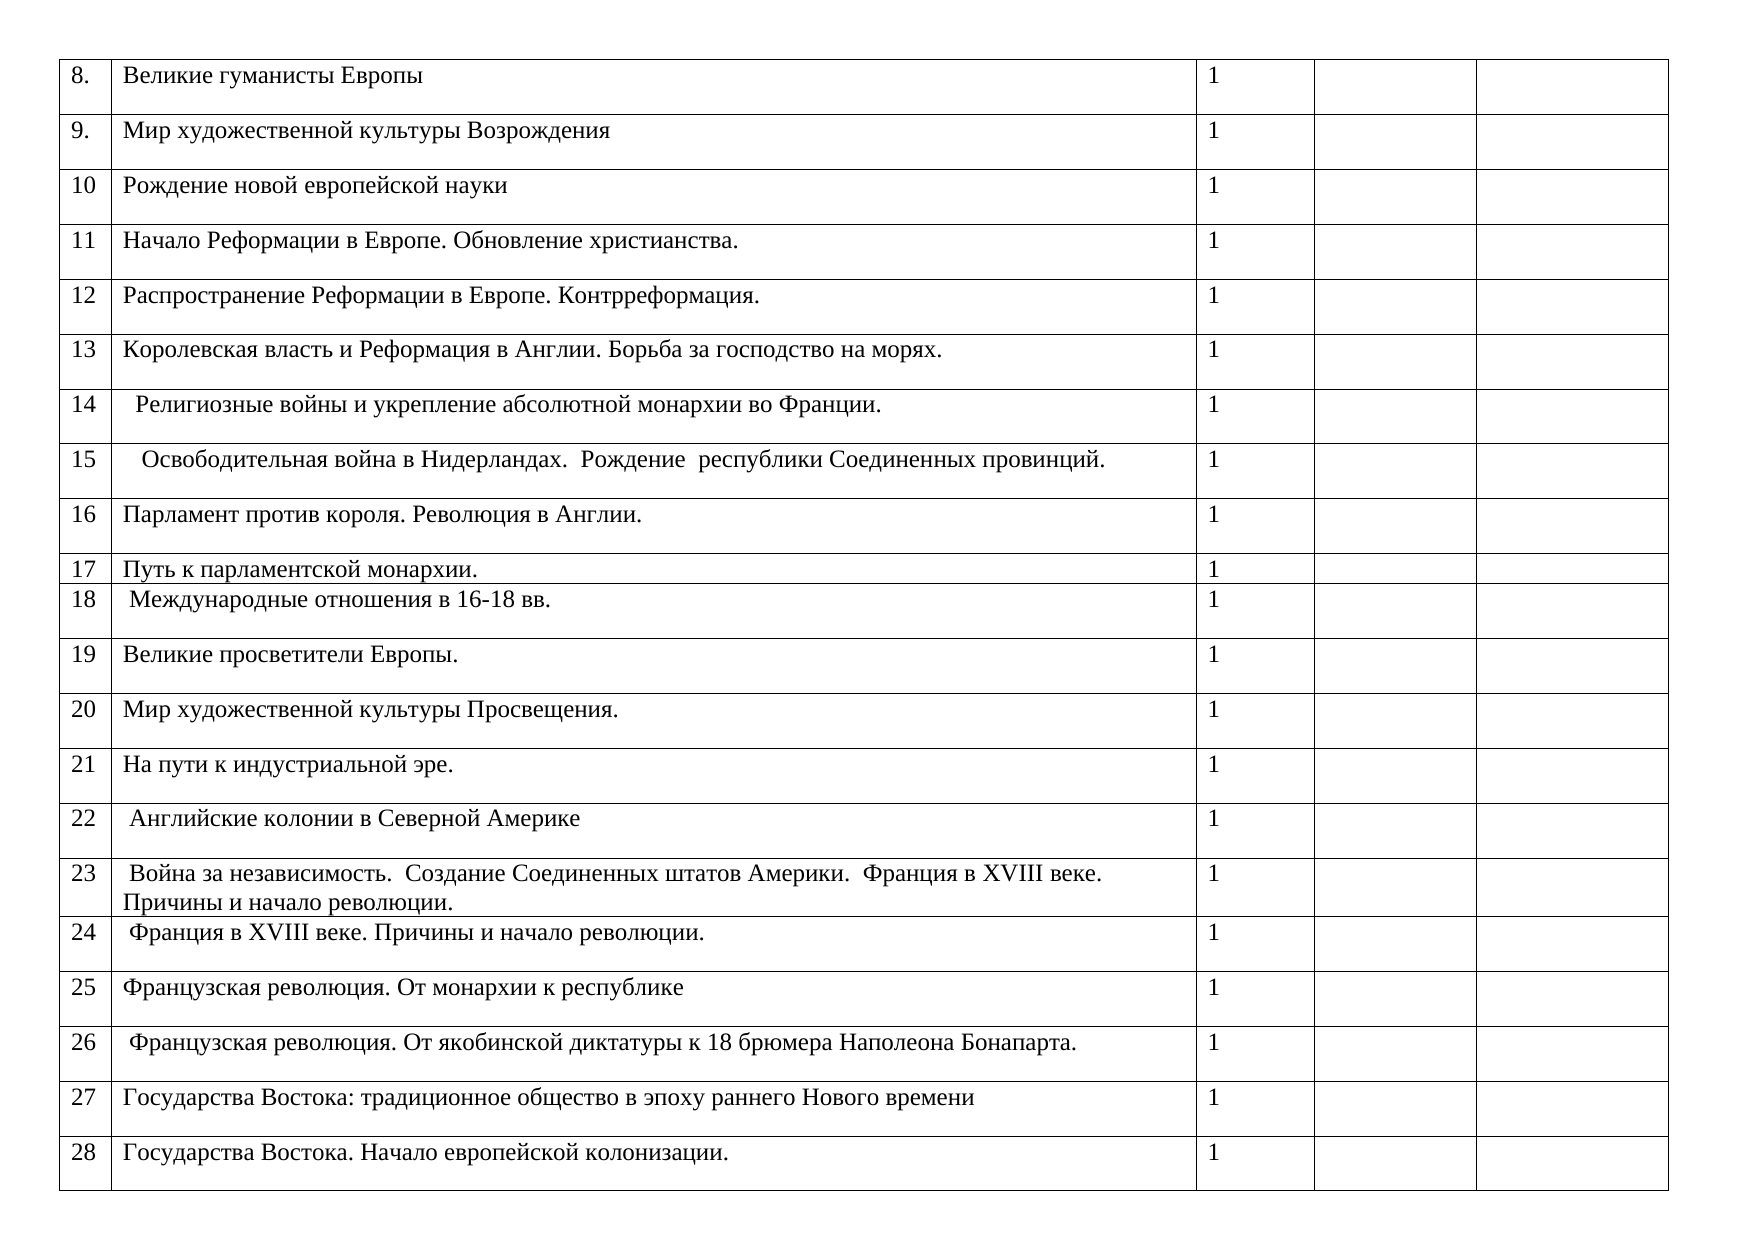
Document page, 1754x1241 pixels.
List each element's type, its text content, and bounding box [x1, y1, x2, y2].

table_cell Мир художественной культуры Возрождения [112, 115, 1196, 169]
table_cell [1477, 694, 1668, 748]
table_cell 24 [60, 917, 111, 971]
table_cell [1477, 554, 1668, 583]
table_cell [1315, 584, 1476, 638]
table_cell [1477, 60, 1668, 114]
table_cell 1 [1197, 1082, 1314, 1136]
table_cell 1 [1197, 60, 1314, 114]
table_cell [1315, 749, 1476, 802]
table_cell [1477, 1137, 1668, 1190]
table_cell 1 [1197, 917, 1314, 971]
table_cell 27 [60, 1082, 111, 1136]
table_cell [1315, 280, 1476, 333]
table_cell [1477, 917, 1668, 971]
table_cell На пути к индустриальной эре. [112, 749, 1196, 802]
table_cell [1315, 390, 1476, 443]
table_cell 8. [60, 60, 111, 114]
table_cell 1 [1197, 390, 1314, 443]
table_cell 1 [1197, 639, 1314, 693]
table_cell [1477, 804, 1668, 857]
table_cell [1477, 972, 1668, 1026]
table_cell Французская революция. От якобинской диктатуры к 18 брюмера Наполеона Бонапарта. [112, 1027, 1196, 1081]
table_cell Парламент против короля. Революция в Англии. [112, 499, 1196, 553]
table_cell Английские колонии в Северной Америке [112, 804, 1196, 857]
table_cell 1 [1197, 225, 1314, 279]
table_cell 10 [60, 170, 111, 224]
table_cell 1 [1197, 584, 1314, 638]
table_cell [1477, 280, 1668, 333]
table_cell [1315, 1137, 1476, 1190]
table_cell 16 [60, 499, 111, 553]
table_cell Путь к парламентской монархии. [112, 554, 1196, 583]
table_cell 1 [1197, 444, 1314, 498]
table_cell 12 [60, 280, 111, 333]
table_cell Королевская власть и Реформация в Англии. Борьба за господство на морях. [112, 335, 1196, 388]
table_cell [1477, 115, 1668, 169]
table_cell 1 [1197, 115, 1314, 169]
table_cell Международные отношения в 16-18 вв. [112, 584, 1196, 638]
table_cell [1315, 639, 1476, 693]
table_cell Великие просветители Европы. [112, 639, 1196, 693]
table_cell 14 [60, 390, 111, 443]
table_cell 1 [1197, 499, 1314, 553]
table_cell 11 [60, 225, 111, 279]
table_cell [1477, 499, 1668, 553]
table_cell [1315, 115, 1476, 169]
table_cell [1477, 1027, 1668, 1081]
table_cell [1315, 554, 1476, 583]
table_cell [1477, 225, 1668, 279]
table_cell [1477, 639, 1668, 693]
table_cell Государства Востока. Начало европейской колонизации. [112, 1137, 1196, 1190]
table_cell 19 [60, 639, 111, 693]
table_cell Освободительная война в Нидерландах. Рождение республики Соединенных провинций. [112, 444, 1196, 498]
table_cell [1315, 499, 1476, 553]
table_cell Франция в XVIII веке. Причины и начало революции. [112, 917, 1196, 971]
table_cell Начало Реформации в Европе. Обновление христианства. [112, 225, 1196, 279]
table_cell [1315, 859, 1476, 916]
table_cell [1477, 749, 1668, 802]
table_cell Государства Востока: традиционное общество в эпоху раннего Нового времени [112, 1082, 1196, 1136]
table_cell 1 [1197, 694, 1314, 748]
table_cell 1 [1197, 1137, 1314, 1190]
table_cell [1315, 335, 1476, 388]
table_cell 28 [60, 1137, 111, 1190]
table_cell [1315, 694, 1476, 748]
table_cell Мир художественной культуры Просвещения. [112, 694, 1196, 748]
table_cell [1477, 444, 1668, 498]
table_cell [1315, 804, 1476, 857]
table_cell 22 [60, 804, 111, 857]
table_cell 9. [60, 115, 111, 169]
table_cell 21 [60, 749, 111, 802]
table_cell 15 [60, 444, 111, 498]
table_cell 1 [1197, 804, 1314, 857]
table_cell [1315, 1027, 1476, 1081]
table_cell 1 [1197, 1027, 1314, 1081]
table_cell Рождение новой европейской науки [112, 170, 1196, 224]
table_cell [1477, 390, 1668, 443]
table_cell [1315, 225, 1476, 279]
table_cell Война за независимость. Создание Соединенных штатов Америки. Франция в XVIII веке. Причины и начало революции. [112, 859, 1196, 916]
table_cell [1477, 1082, 1668, 1136]
table_cell Великие гуманисты Европы [112, 60, 1196, 114]
table_cell [1315, 917, 1476, 971]
table_cell 13 [60, 335, 111, 388]
table_cell 26 [60, 1027, 111, 1081]
table_cell 25 [60, 972, 111, 1026]
table_cell Религиозные войны и укрепление абсолютной монархии во Франции. [112, 390, 1196, 443]
table_cell 1 [1197, 749, 1314, 802]
table_cell [1477, 335, 1668, 388]
table_cell 23 [60, 859, 111, 916]
table_cell Французская революция. От монархии к республике [112, 972, 1196, 1026]
table_cell 1 [1197, 972, 1314, 1026]
table_cell 1 [1197, 859, 1314, 916]
table_cell 18 [60, 584, 111, 638]
table_cell [1315, 60, 1476, 114]
table_cell 1 [1197, 554, 1314, 583]
table_cell [1477, 859, 1668, 916]
table_cell 20 [60, 694, 111, 748]
table_cell [1315, 1082, 1476, 1136]
table_cell [1315, 170, 1476, 224]
table_cell [1477, 584, 1668, 638]
table_cell 1 [1197, 335, 1314, 388]
table_cell [1315, 444, 1476, 498]
table_cell [1477, 170, 1668, 224]
table_cell Распространение Реформации в Европе. Контрреформация. [112, 280, 1196, 333]
table_cell 1 [1197, 170, 1314, 224]
table_cell 1 [1197, 280, 1314, 333]
table_cell [1315, 972, 1476, 1026]
table_cell 17 [60, 554, 111, 583]
